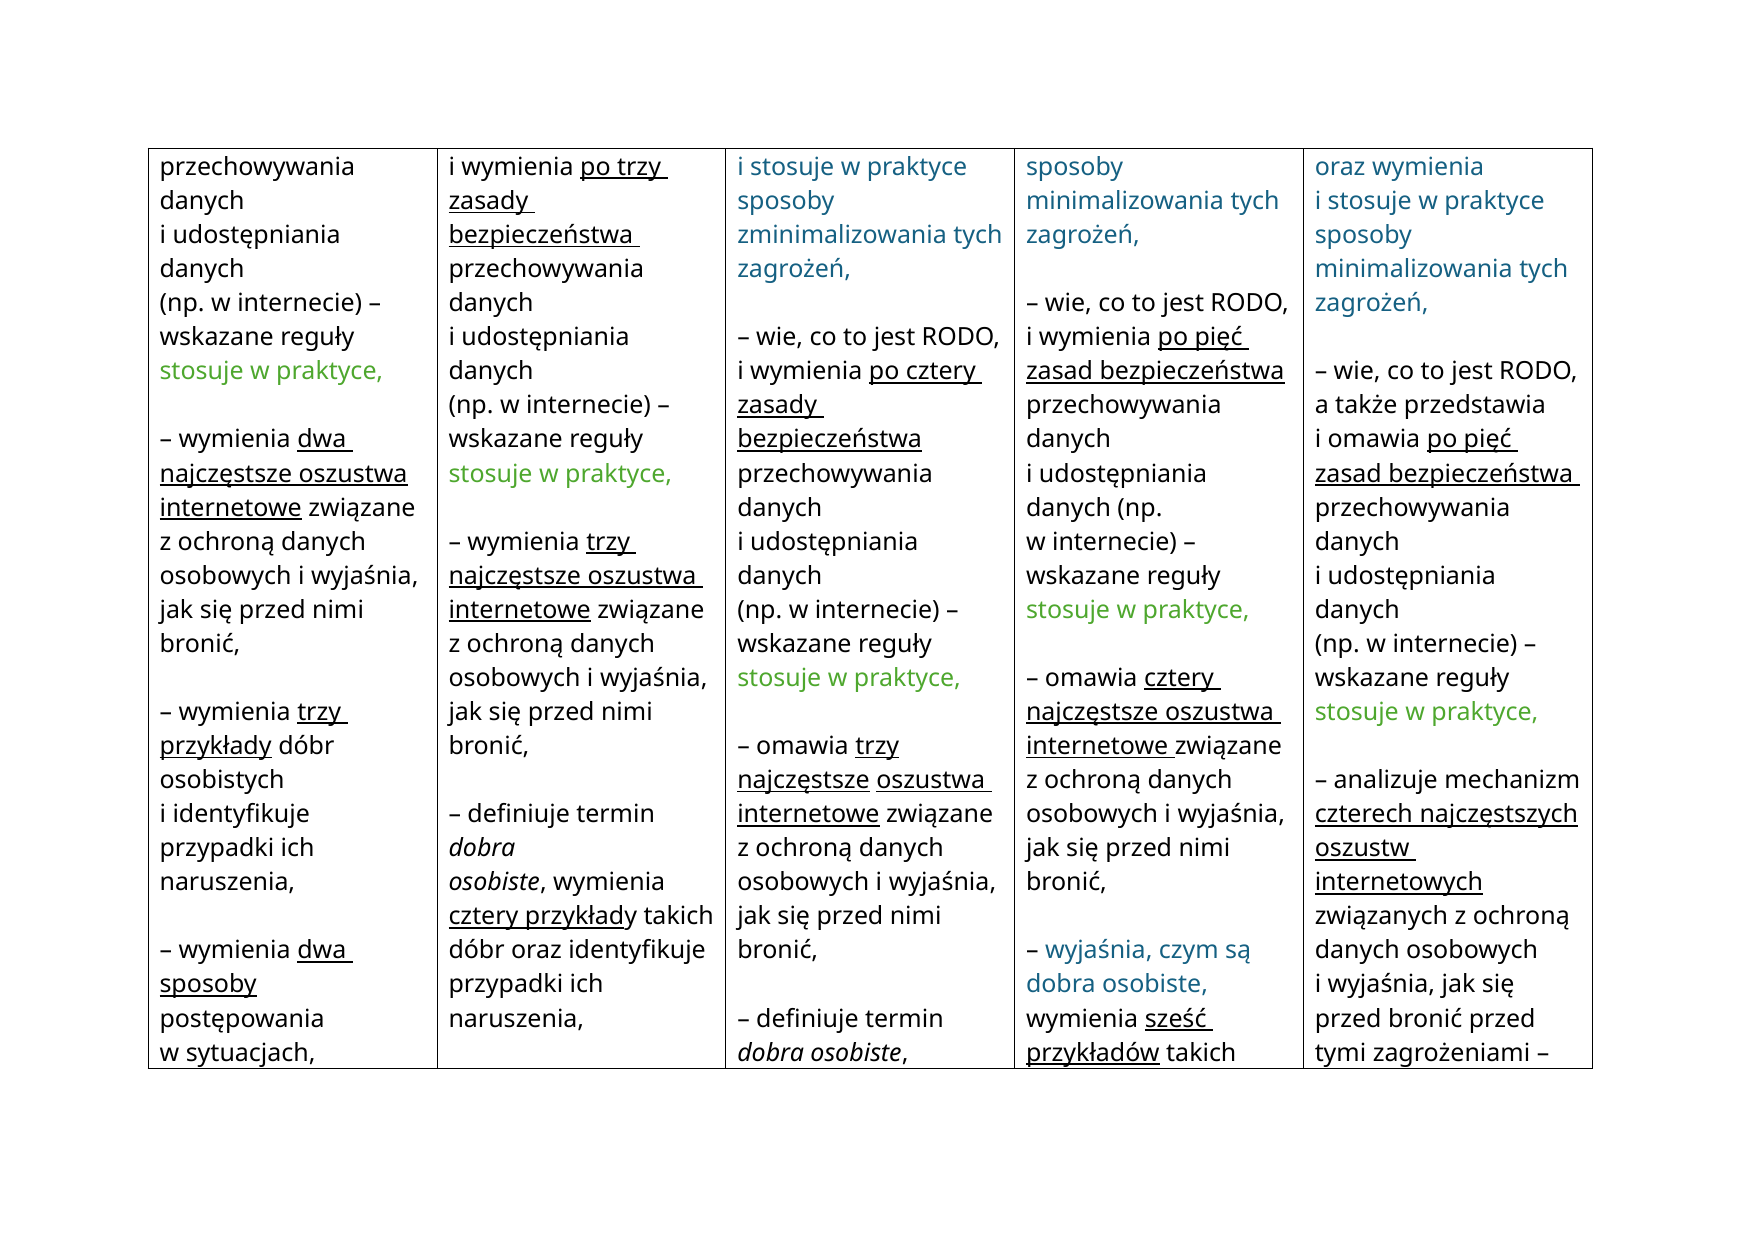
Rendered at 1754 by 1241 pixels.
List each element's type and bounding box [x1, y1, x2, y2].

table_cell [438, 149, 725, 1068]
table_cell [1304, 149, 1592, 1068]
table_cell [1015, 149, 1303, 1068]
table_cell [726, 149, 1014, 1068]
table_cell [149, 149, 437, 1068]
